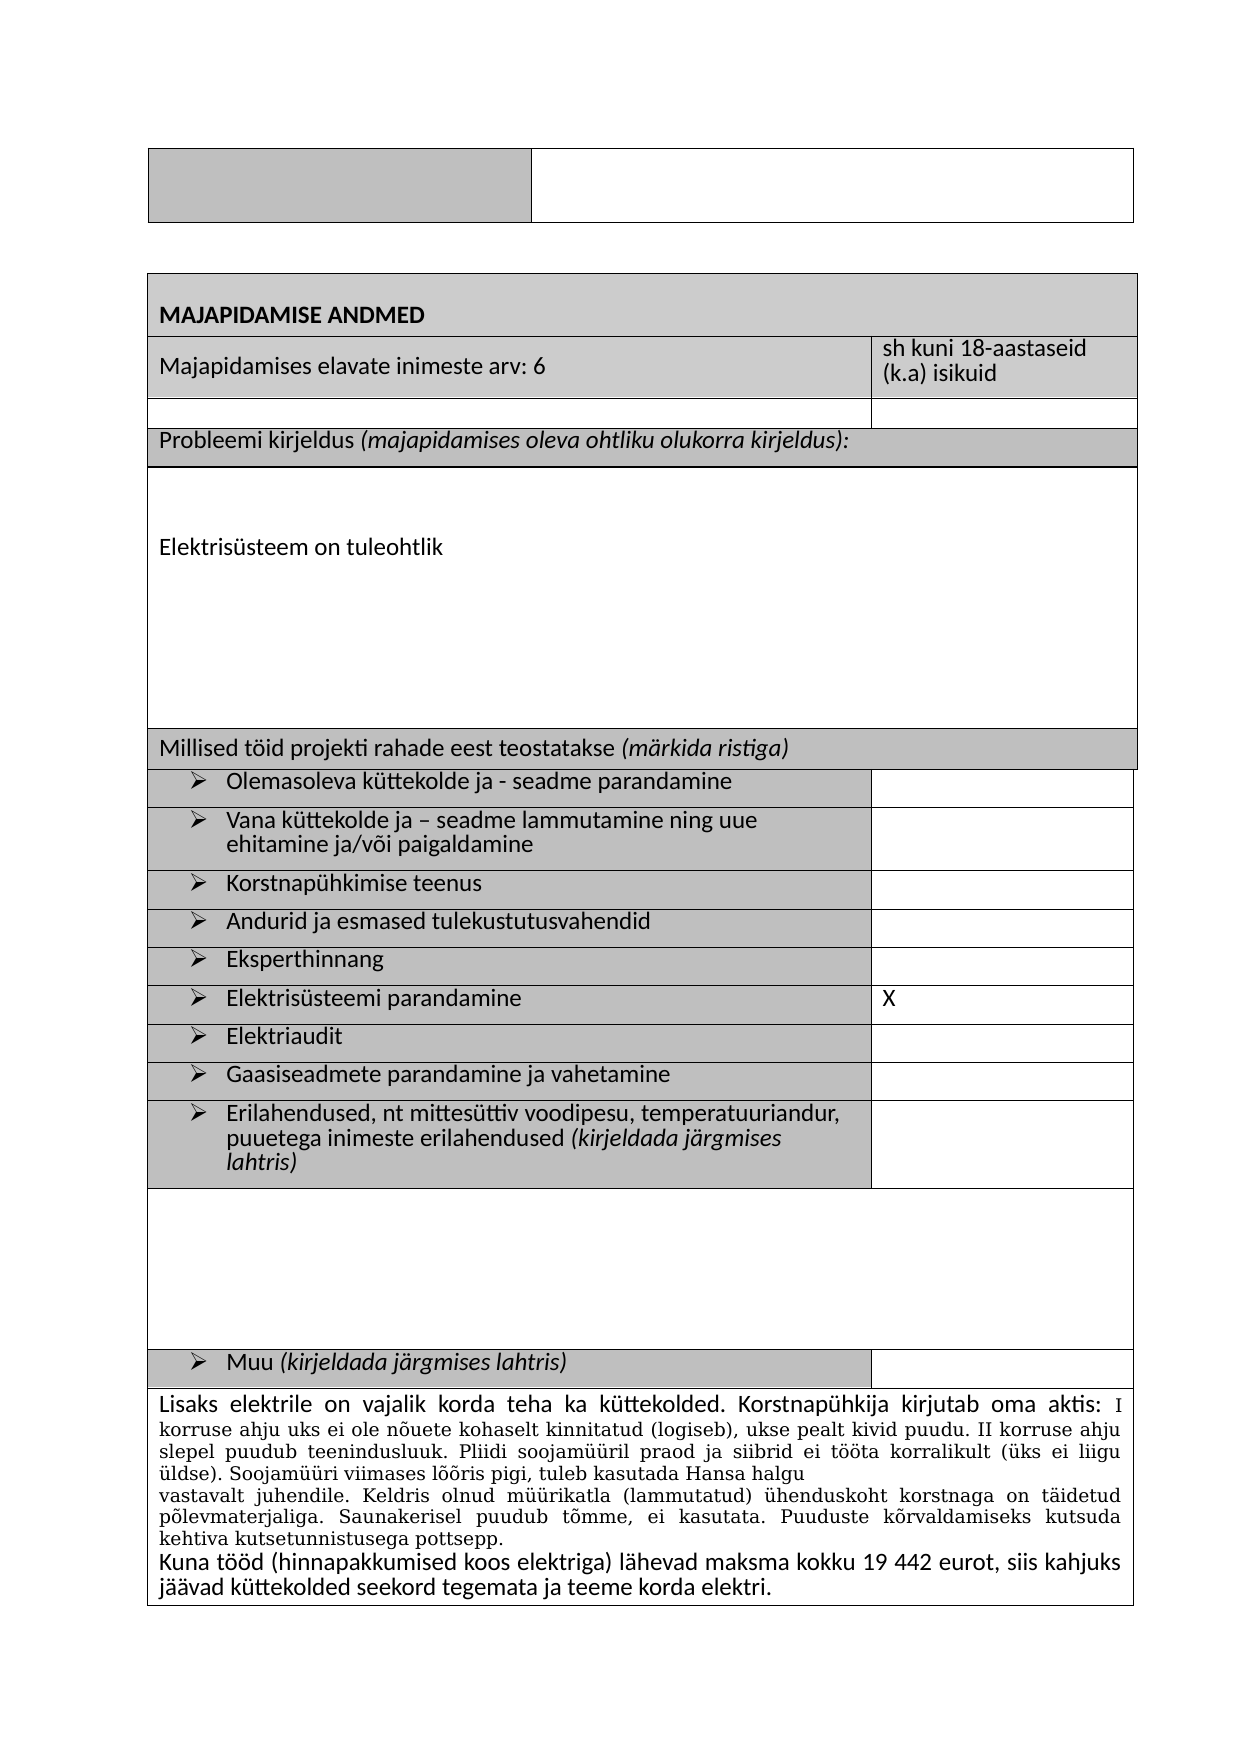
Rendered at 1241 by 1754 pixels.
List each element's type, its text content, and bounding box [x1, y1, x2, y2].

table_cell Elektriaudit [148, 1025, 871, 1062]
table_cell [872, 399, 1137, 428]
table_cell Vana küttekolde ja – seadme lammutamine ning uue ehitamine ja/või paigaldamine [148, 808, 871, 870]
table_cell Erilahendused, nt mittesüttiv voodipesu, temperatuuriandur, puuetega inimeste erilahendused (kirjeldada järgmises lahtris) [148, 1101, 871, 1188]
table_cell sh kuni 18-aastaseid (k.a) isikuid [872, 337, 1137, 397]
table_cell Gaasiseadmete parandamine ja vahetamine [148, 1063, 871, 1100]
table_cell [872, 1025, 1133, 1062]
table_cell Korstnapühkimise teenus [148, 871, 871, 909]
table_cell [872, 808, 1133, 870]
table_cell Andurid ja esmased tulekustutusvahendid [148, 910, 871, 947]
table_cell [872, 871, 1133, 909]
table_cell [872, 1063, 1133, 1100]
table_cell Majapidamises elavate inimeste arv: 6 [148, 337, 871, 397]
table_cell [148, 399, 871, 428]
table_cell Olemasoleva küttekolde ja - seadme parandamine [148, 770, 871, 807]
table_cell Muu (kirjeldada järgmises lahtris) [148, 1350, 871, 1387]
table_cell [872, 770, 1133, 807]
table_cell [148, 1389, 1133, 1605]
table_cell [872, 910, 1133, 947]
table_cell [149, 149, 531, 222]
table_cell Probleemi kirjeldus (majapidamises oleva ohtliku olukorra kirjeldus): [148, 429, 1137, 466]
table_cell [148, 1189, 1133, 1349]
table_cell [872, 1350, 1133, 1387]
table_cell Eksperthinnang [148, 948, 871, 985]
table_cell X [872, 986, 1133, 1024]
table_cell [872, 1101, 1133, 1188]
table_header MAJAPIDAMISE ANDMED [148, 274, 1137, 336]
table_cell Elektrisüsteemi parandamine [148, 986, 871, 1024]
table_cell Millised töid projekti rahade eest teostatakse (märkida ristiga) [148, 729, 1137, 769]
table_cell [872, 948, 1133, 985]
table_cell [532, 149, 1133, 222]
table_cell Elektrisüsteem on tuleohtlik [148, 468, 1137, 728]
